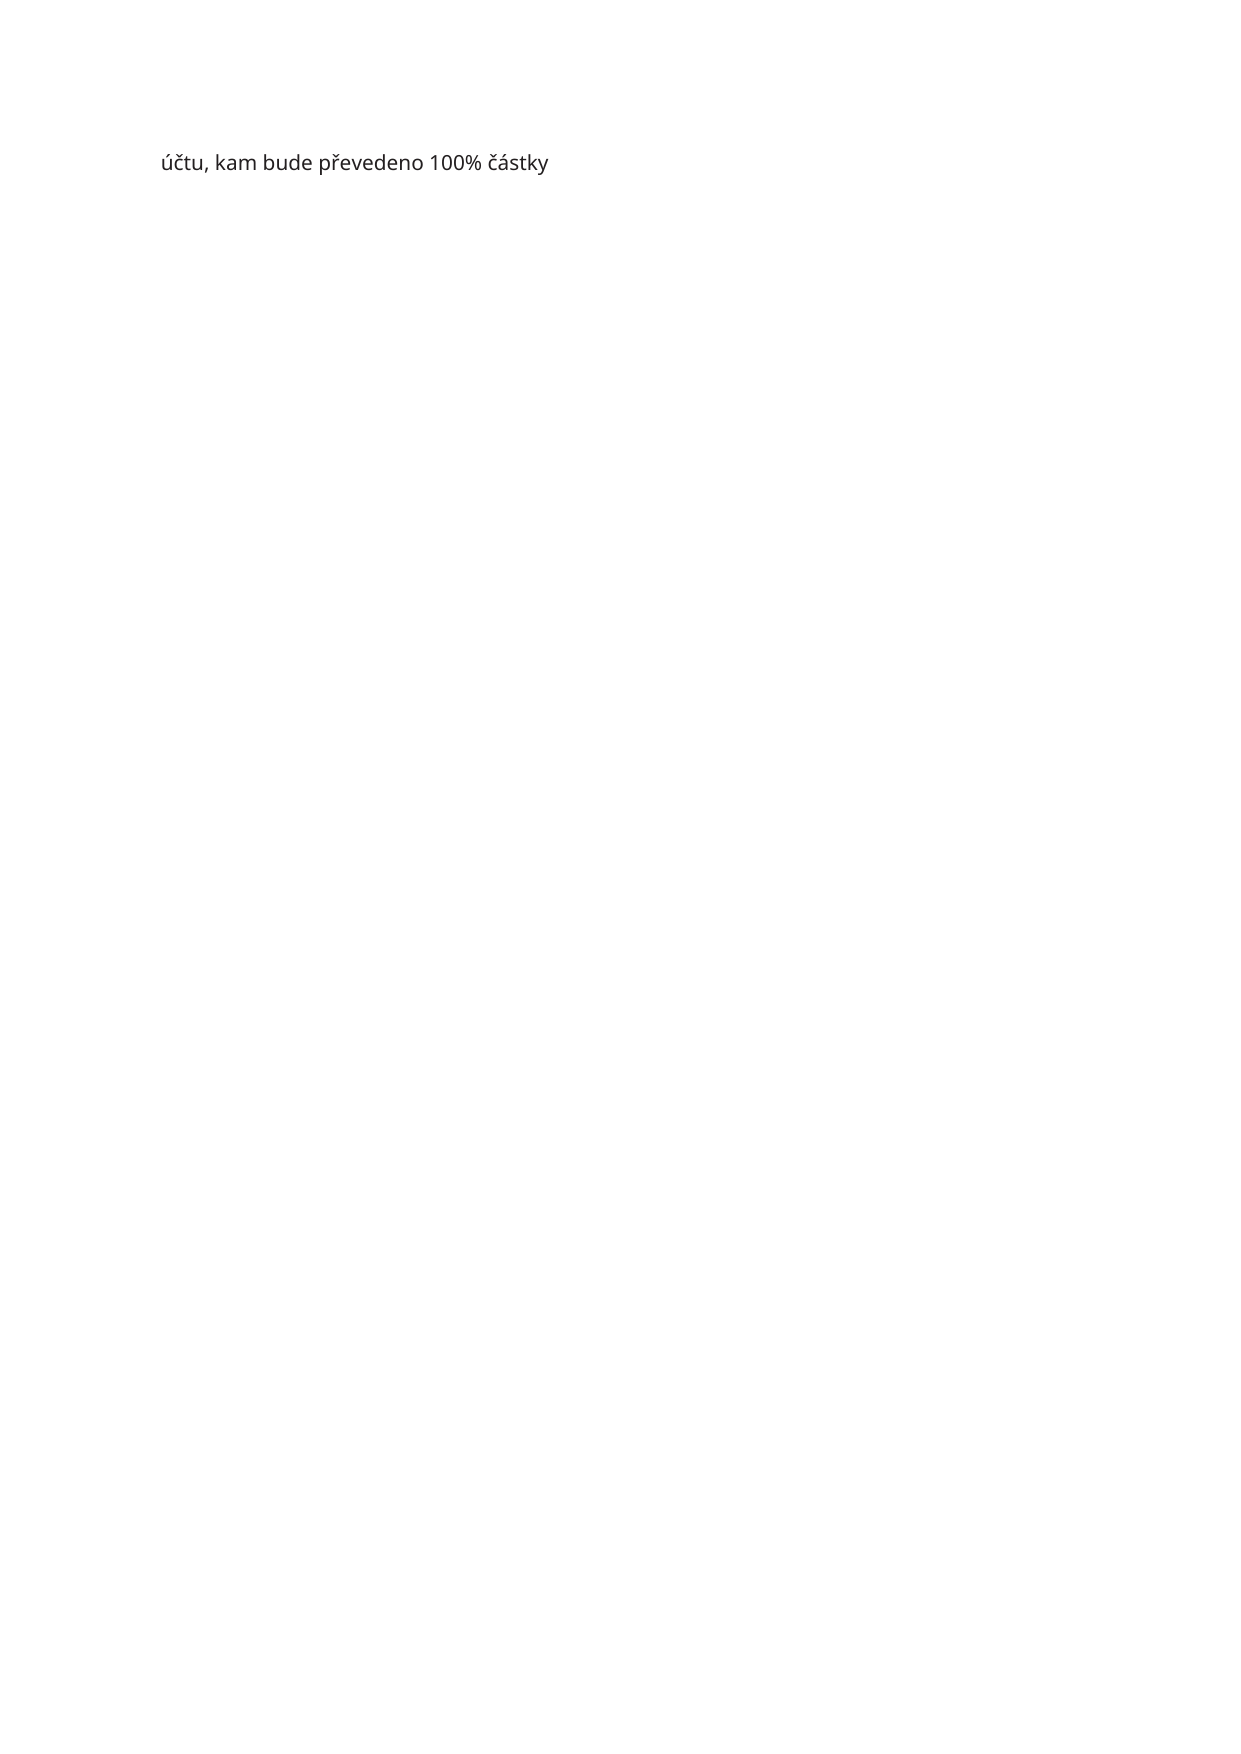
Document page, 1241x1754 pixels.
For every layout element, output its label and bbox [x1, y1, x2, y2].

text [161, 148, 1070, 176]
